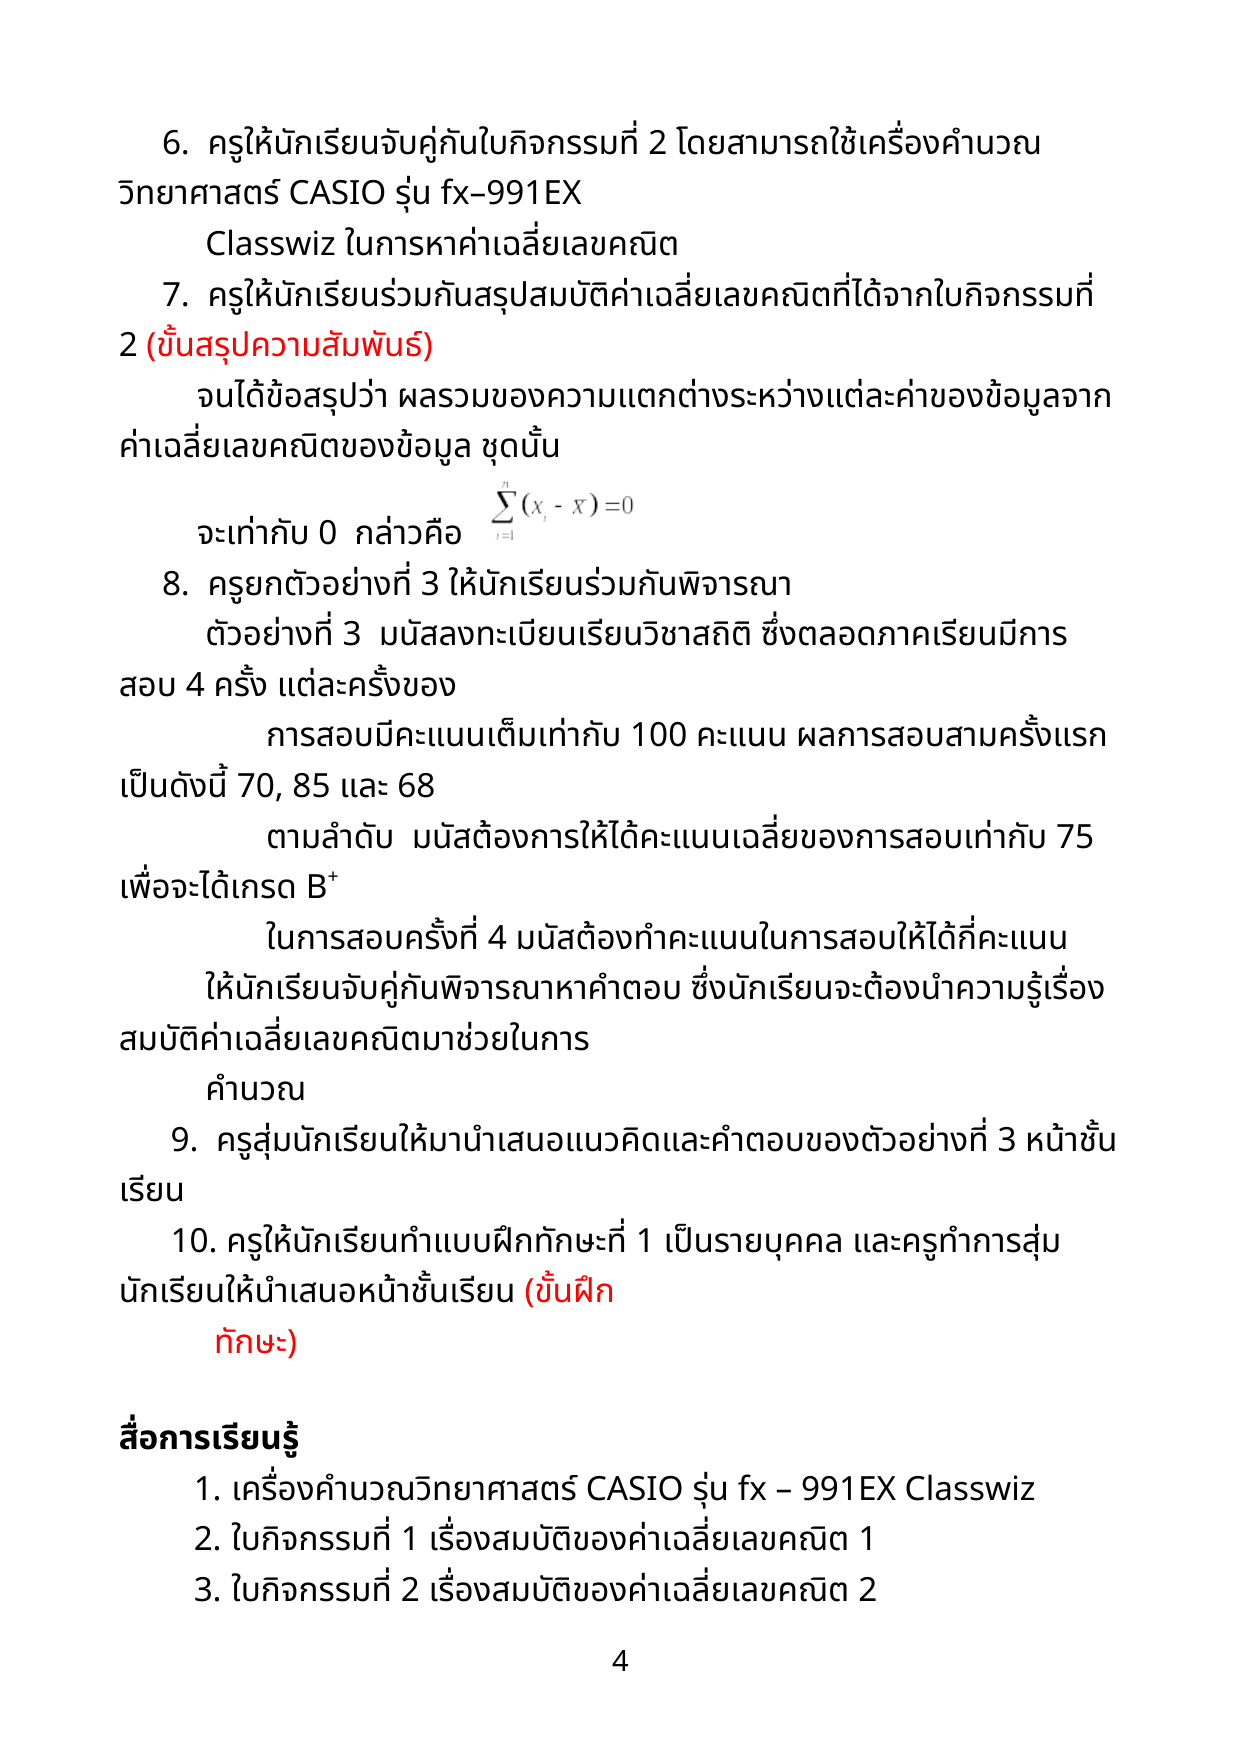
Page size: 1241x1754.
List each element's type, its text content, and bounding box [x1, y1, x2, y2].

text คำนวณ [118, 1065, 1122, 1116]
text 6. ครูให้นักเรียนจับคู่กันใบกิจกรรมที่ 2 โดยสามารถใช้เครื่องคำนวณวิทยาศาสตร์ CASIO รุ่น fx–991EX [118, 118, 1122, 220]
text ตามลำดับ มนัสต้องการให้ได้คะแนนเฉลี่ยของการสอบเท่ากับ 75 เพื่อจะได้เกรด B+ [118, 812, 1122, 914]
text การสอบมีคะแนนเต็มเท่ากับ 100 คะแนน ผลการสอบสามครั้งแรกเป็นดังนี้ 70, 85 และ 68 [118, 711, 1122, 812]
list ใบกิจกรรมที่ 1 เรื่องสมบัติของค่าเฉลี่ยเลขคณิต 1 [193, 1515, 1122, 1566]
text 10. ครูให้นักเรียนทำแบบฝึกทักษะที่ 1 เป็นรายบุคคล และครูทำการสุ่มนักเรียนให้นำเสนอหน้าชั้นเรียน (ขั้นฝึก [118, 1217, 1122, 1318]
text ในการสอบครั้งที่ 4 มนัสต้องทำคะแนนในการสอบให้ได้กี่คะแนน [118, 914, 1122, 964]
text สื่อการเรียนรู้ [118, 1414, 1122, 1464]
list เครื่องคำนวณวิทยาศาสตร์ CASIO รุ่น fx – 991EX Classwiz [193, 1464, 1122, 1515]
text ตัวอย่างที่ 3 มนัสลงทะเบียนเรียนวิชาสถิติ ซึ่งตลอดภาคเรียนมีการสอบ 4 ครั้ง แต่ละครั้งของ [118, 610, 1122, 711]
text 9. ครูสุ่มนักเรียนให้มานำเสนอแนวคิดและคำตอบของตัวอย่างที่ 3 หน้าชั้นเรียน [118, 1116, 1122, 1217]
list ใบกิจกรรมที่ 2 เรื่องสมบัติของค่าเฉลี่ยเลขคณิต 2 [193, 1566, 1122, 1616]
text 8. ครูยกตัวอย่างที่ 3 ให้นักเรียนร่วมกันพิจารณา [118, 559, 1122, 610]
text Classwiz ในการหาค่าเฉลี่ยเลขคณิต [118, 220, 1122, 270]
text ทักษะ) [118, 1318, 1122, 1368]
text จนได้ข้อสรุปว่า ผลรวมของความแตกต่างระหว่างแต่ละค่าของข้อมูลจากค่าเฉลี่ยเลขคณิตของข้อมูล ชุดนั้น [118, 372, 1122, 472]
text จะเท่ากับ 0 กล่าวคือ [118, 472, 1122, 559]
text 7. ครูให้นักเรียนร่วมกันสรุปสมบัติค่าเฉลี่ยเลขคณิตที่ได้จากใบกิจกรรมที่ 2 (ขั้นสรุปความสัมพันธ์) [118, 270, 1122, 372]
text ให้นักเรียนจับคู่กันพิจารณาหาคำตอบ ซึ่งนักเรียนจะต้องนำความรู้เรื่องสมบัติค่าเฉลี่ยเลขคณิตมาช่วยในการ [118, 964, 1122, 1065]
